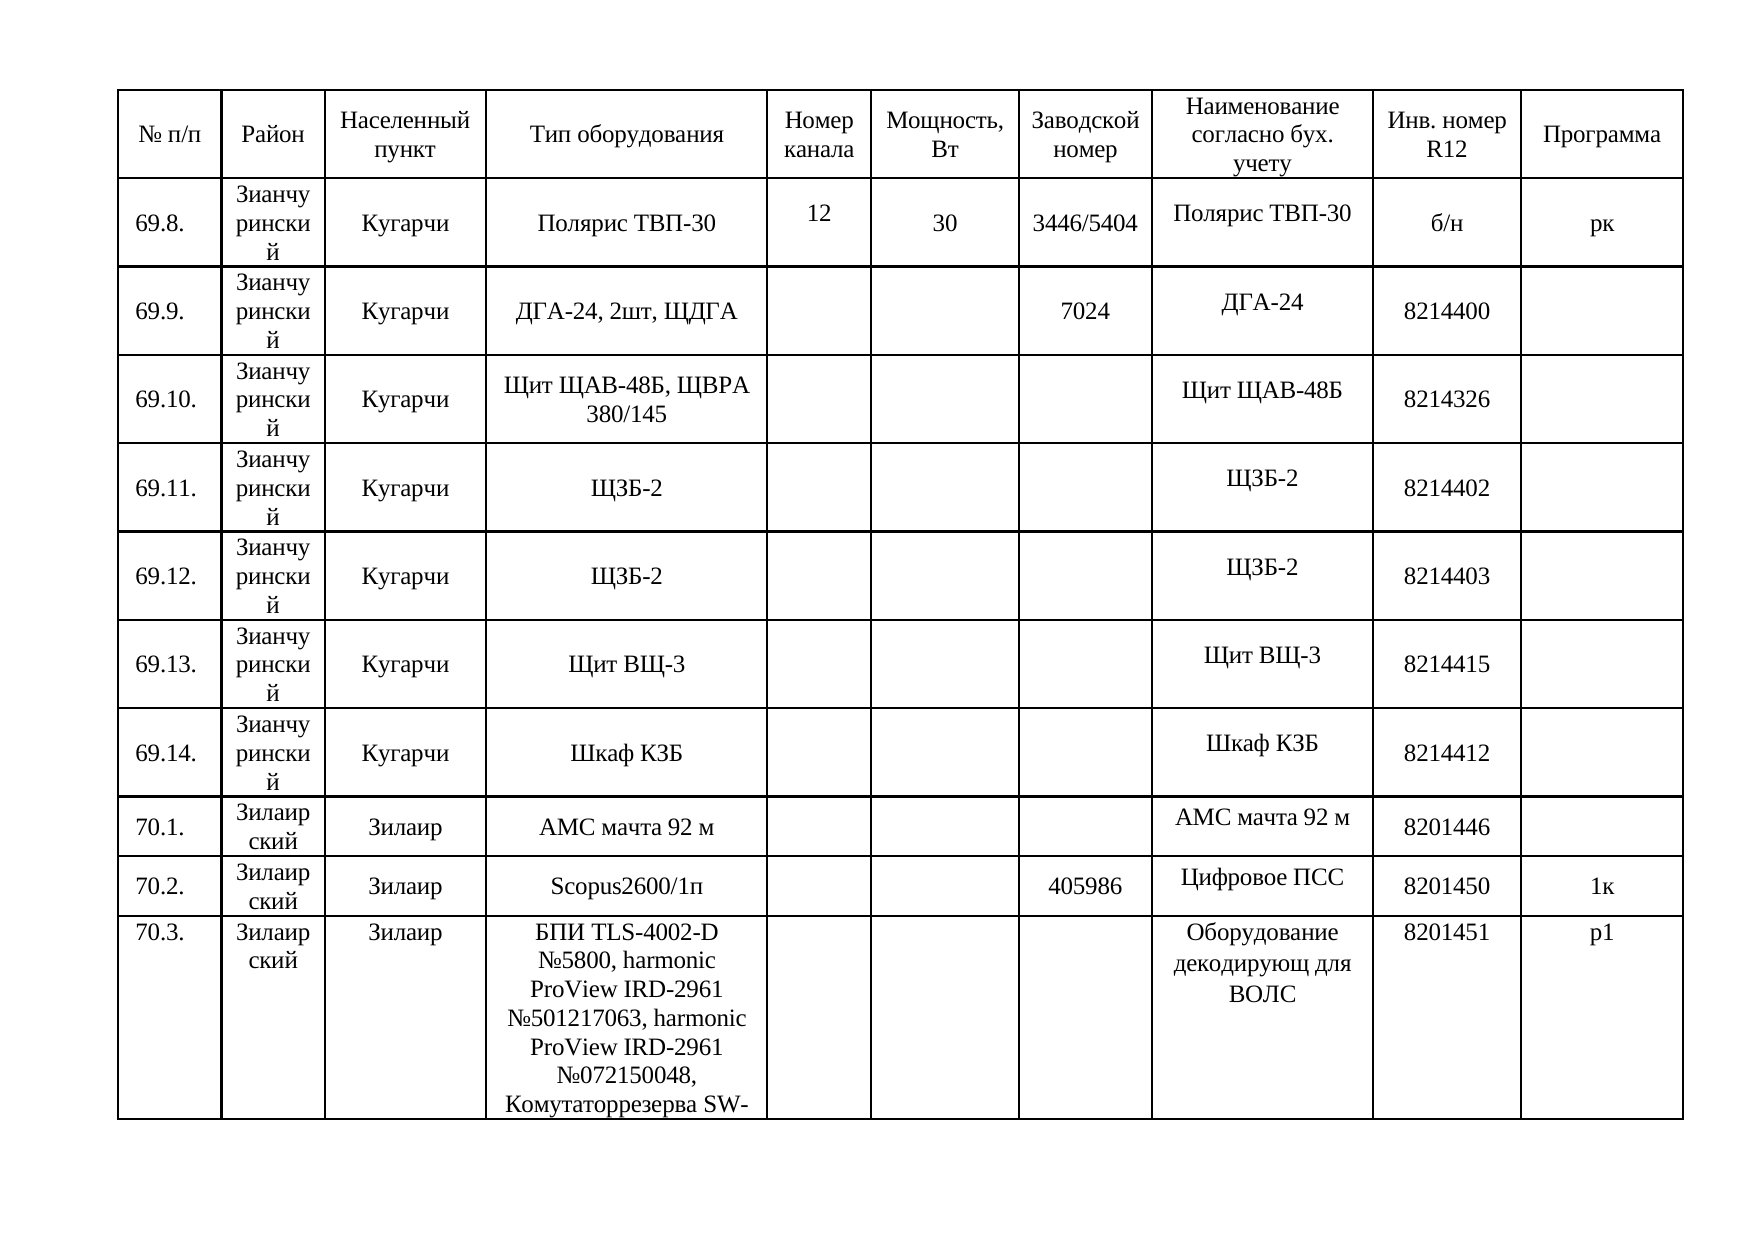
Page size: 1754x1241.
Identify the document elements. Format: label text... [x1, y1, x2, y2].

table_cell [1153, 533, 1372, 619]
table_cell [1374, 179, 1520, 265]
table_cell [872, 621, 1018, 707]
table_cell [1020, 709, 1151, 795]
table_header Заводской номер [1020, 91, 1151, 177]
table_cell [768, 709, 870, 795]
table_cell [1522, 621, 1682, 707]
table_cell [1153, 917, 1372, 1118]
table_header Инв. номер R12 [1374, 91, 1520, 177]
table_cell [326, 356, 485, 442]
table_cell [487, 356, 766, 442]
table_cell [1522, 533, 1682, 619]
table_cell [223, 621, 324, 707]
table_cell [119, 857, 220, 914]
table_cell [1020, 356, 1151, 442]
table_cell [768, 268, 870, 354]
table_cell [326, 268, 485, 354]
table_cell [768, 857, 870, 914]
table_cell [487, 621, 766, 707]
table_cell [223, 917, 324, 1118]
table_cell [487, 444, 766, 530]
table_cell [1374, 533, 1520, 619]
table_header № п/п [119, 91, 220, 177]
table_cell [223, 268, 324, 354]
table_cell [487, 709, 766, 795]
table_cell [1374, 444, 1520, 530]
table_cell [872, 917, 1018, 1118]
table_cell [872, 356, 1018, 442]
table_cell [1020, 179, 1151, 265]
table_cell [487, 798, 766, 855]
table_header Тип оборудования [487, 91, 766, 177]
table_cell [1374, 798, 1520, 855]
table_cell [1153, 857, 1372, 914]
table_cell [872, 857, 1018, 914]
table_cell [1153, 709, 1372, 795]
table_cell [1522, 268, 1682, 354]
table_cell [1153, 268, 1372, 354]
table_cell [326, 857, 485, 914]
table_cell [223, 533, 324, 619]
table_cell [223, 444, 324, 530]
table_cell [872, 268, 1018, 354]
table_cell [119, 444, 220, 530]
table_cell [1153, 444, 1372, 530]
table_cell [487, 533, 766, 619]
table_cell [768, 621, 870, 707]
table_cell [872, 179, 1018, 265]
table_header Мощность, Вт [872, 91, 1018, 177]
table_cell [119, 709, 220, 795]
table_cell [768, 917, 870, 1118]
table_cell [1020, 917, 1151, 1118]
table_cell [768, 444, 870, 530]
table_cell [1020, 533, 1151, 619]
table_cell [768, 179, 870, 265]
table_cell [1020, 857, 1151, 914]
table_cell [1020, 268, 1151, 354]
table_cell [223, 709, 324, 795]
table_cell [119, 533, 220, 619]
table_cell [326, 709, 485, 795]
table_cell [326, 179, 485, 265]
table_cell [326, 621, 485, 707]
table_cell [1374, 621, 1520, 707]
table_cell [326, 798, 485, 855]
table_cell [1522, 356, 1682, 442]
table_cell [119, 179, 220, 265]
table_header Район [223, 91, 324, 177]
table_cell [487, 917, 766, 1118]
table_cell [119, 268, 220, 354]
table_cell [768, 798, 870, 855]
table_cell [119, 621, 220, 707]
table_header Номер канала [768, 91, 870, 177]
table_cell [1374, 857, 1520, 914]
table_header Населенный пункт [326, 91, 485, 177]
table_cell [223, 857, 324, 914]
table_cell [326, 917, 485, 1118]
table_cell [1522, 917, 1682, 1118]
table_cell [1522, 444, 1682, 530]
table_header Программа [1522, 91, 1682, 177]
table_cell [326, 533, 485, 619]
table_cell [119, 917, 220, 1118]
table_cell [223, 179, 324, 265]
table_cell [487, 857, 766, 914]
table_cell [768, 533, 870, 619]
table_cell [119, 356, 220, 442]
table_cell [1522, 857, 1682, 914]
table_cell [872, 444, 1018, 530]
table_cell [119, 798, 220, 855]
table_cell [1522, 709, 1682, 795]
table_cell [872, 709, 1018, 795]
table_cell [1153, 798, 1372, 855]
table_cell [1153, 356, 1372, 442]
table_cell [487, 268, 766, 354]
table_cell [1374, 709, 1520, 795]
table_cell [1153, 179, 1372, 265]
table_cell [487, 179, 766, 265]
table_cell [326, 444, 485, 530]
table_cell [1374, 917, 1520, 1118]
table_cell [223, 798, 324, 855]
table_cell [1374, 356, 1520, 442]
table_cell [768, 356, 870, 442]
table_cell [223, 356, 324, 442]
table_header Наименование согласно бух. учету [1153, 91, 1372, 177]
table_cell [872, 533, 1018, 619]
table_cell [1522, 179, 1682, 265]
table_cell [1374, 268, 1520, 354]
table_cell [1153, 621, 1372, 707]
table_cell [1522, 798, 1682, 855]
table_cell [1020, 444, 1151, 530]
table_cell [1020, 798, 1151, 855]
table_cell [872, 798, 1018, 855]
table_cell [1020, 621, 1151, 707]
